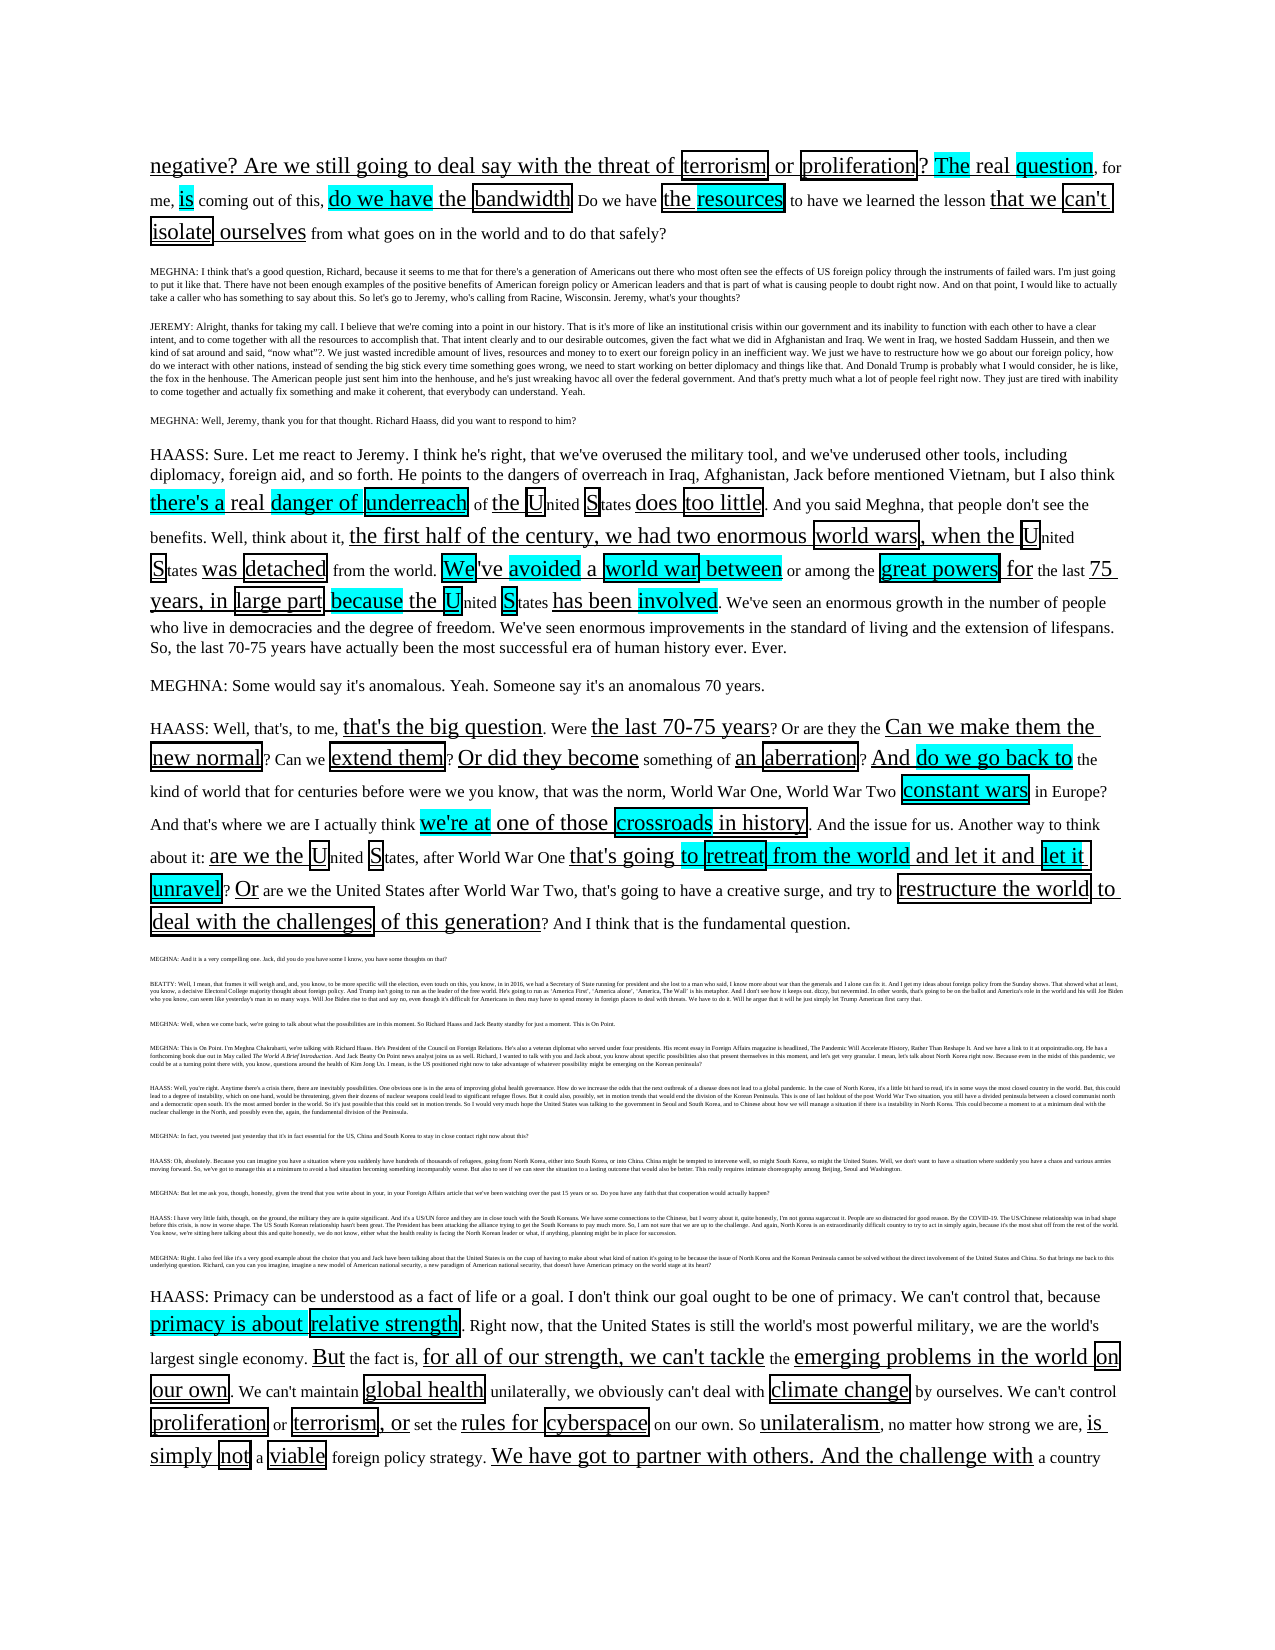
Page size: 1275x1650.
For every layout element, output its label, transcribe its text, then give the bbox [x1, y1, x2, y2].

text HAASS: Well, that's, to me, that's the big question. Were the last 70-75 years? Or are they the Can we make them the new normal? Can we extend them? Or did they become something of an aberration? And do we go back to the kind of world that for centuries before were we you know, that was the norm, World War One, World War Two constant wars in Europe? And that's where we are I actually think we're at one of those crossroads in history. And the issue for us. Another way to think about it: are we the United States, after World War One that's going to retreat from the world and let it and let it unravel? Or are we the United States after World War Two, that's going to have a creative surge, and try to restructure the world to deal with the challenges of this generation? And I think that is the fundamental question. [150, 713, 1125, 937]
text MEGHNA: I think that's a good question, Richard, because it seems to me that for there's a generation of Americans out there who most often see the effects of US foreign policy through the instruments of failed wars. I'm just going to put it like that. There have not been enough examples of the positive benefits of American foreign policy or American leaders and that is part of what is causing people to doubt right now. And on that point, I would like to actually take a caller who has something to say about this. So let's go to Jeremy, who's calling from Racine, Wisconsin. Jeremy, what's your thoughts? [150, 265, 1125, 303]
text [150, 150, 1125, 246]
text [150, 1286, 1125, 1470]
text HAASS: Sure. Let me react to Jeremy. I think he's right, that we've overused the military tool, and we've underused other tools, including diplomacy, foreign aid, and so forth. He points to the dangers of overreach in Iraq, Afghanistan, Jack before mentioned Vietnam, but I also think there's a real danger of underreach of the United States does too little. And you said Meghna, that people don't see the benefits. Well, think about it, the first half of the century, we had two enormous world wars, when the United States was detached from the world. We've avoided a world war between or among the great powers for the last 75 years, in large part because the United States has been involved. We've seen an enormous growth in the number of people who live in democracies and the degree of freedom. We've seen enormous improvements in the standard of living and the extension of lifespans. So, the last 70-75 years have actually been the most successful era of human history ever. Ever. [150, 444, 1125, 657]
text MEGHNA: Some would say it's anomalous. Yeah. Someone say it's an anomalous 70 years. [150, 675, 1125, 694]
